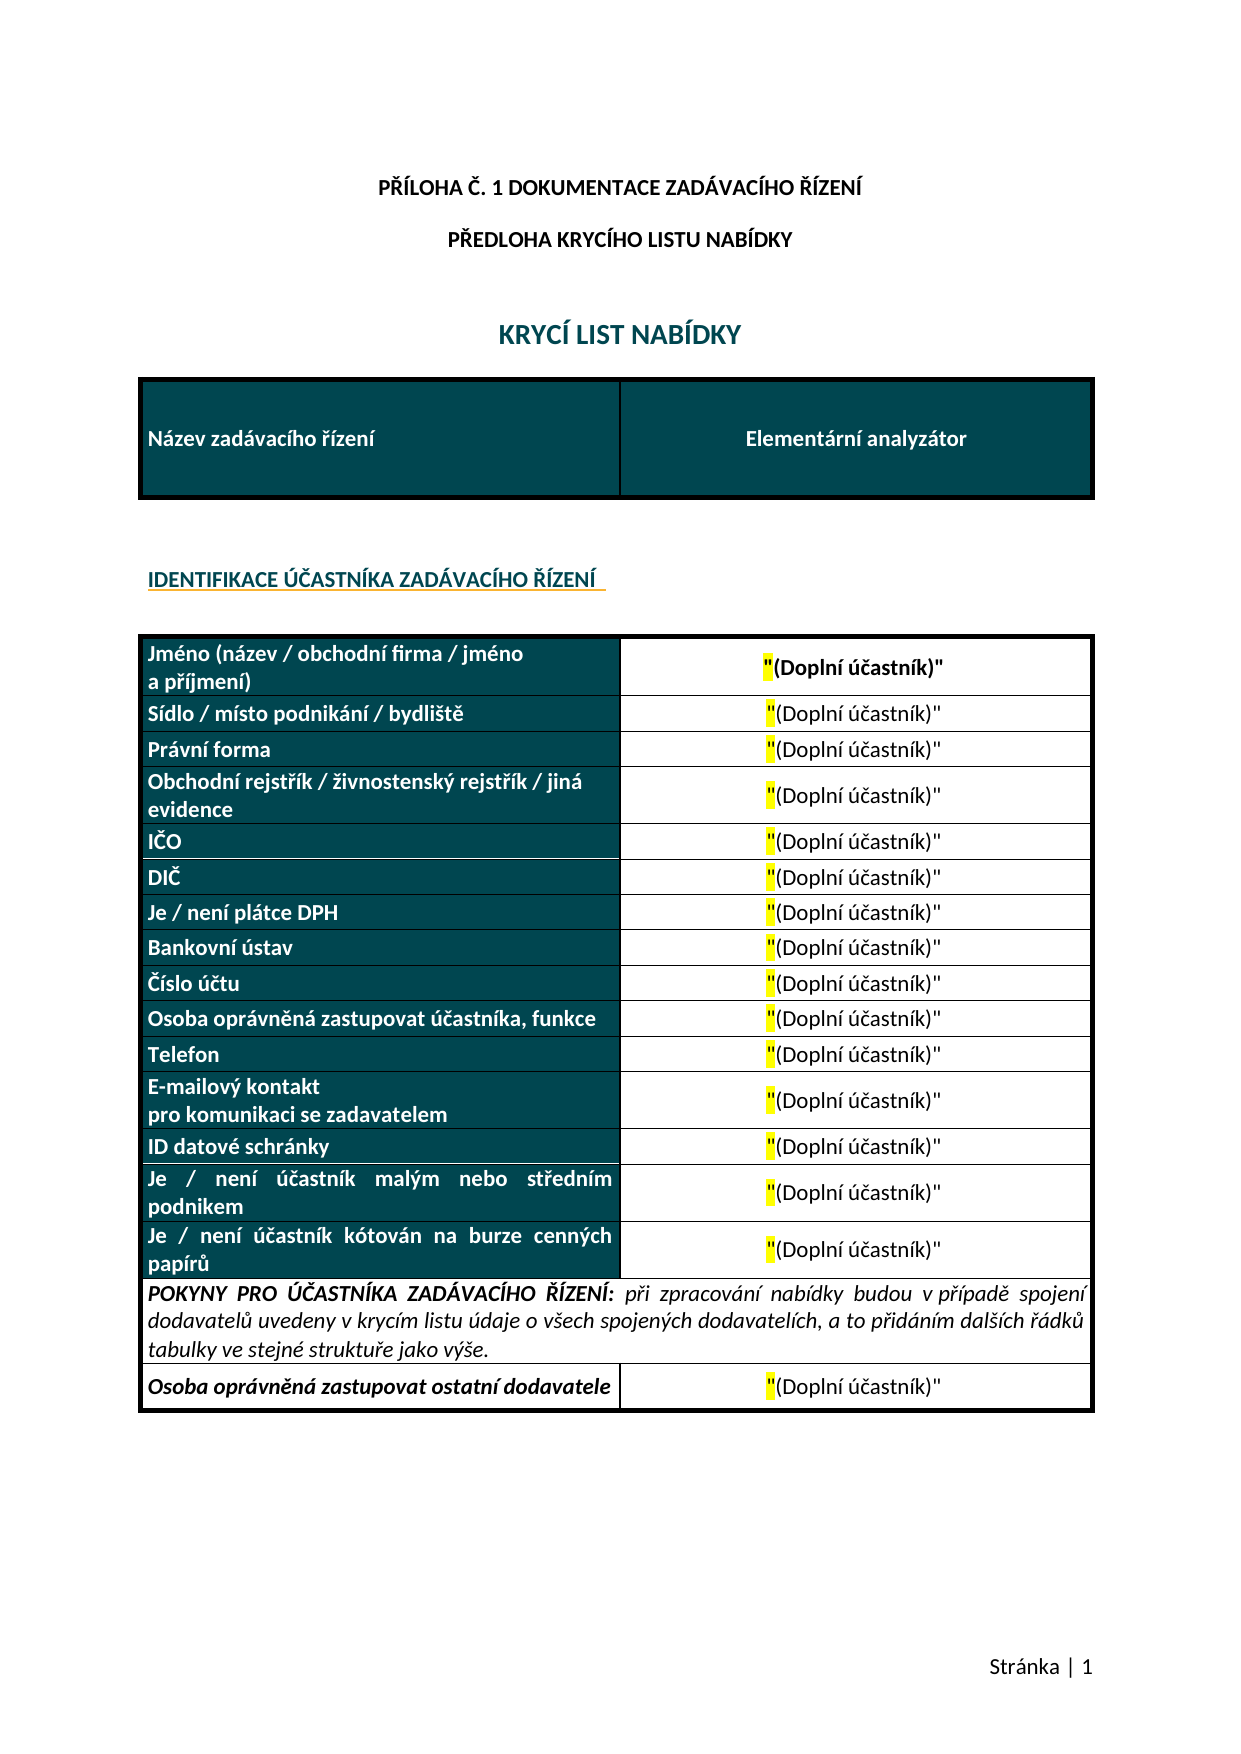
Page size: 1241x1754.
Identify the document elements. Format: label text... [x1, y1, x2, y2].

table_cell [621, 1364, 1090, 1408]
table_cell [621, 1001, 1090, 1036]
table_cell ID datové schránky [143, 1129, 619, 1163]
table_cell Osoba oprávněná zastupovat účastníka, funkce [143, 1001, 619, 1036]
table_cell [621, 1129, 1090, 1163]
table_header Elementární analyzátor [621, 382, 1090, 495]
table_cell [621, 1072, 1090, 1128]
table_cell Sídlo / místo podnikání / bydliště [143, 696, 619, 731]
table_cell [621, 1037, 1090, 1071]
text PŘÍLOHA Č. 1 DOKUMENTACE ZADÁVACÍHO ŘÍZENÍ [148, 173, 1093, 201]
table_cell [621, 895, 1090, 929]
table_cell [621, 1165, 1090, 1221]
table_cell [621, 1222, 1090, 1278]
table_cell Je / není účastník malým nebo středním podnikem [143, 1165, 619, 1221]
table_cell [621, 930, 1090, 965]
table_header Jméno (název / obchodní firma / jméno a příjmení) [143, 639, 619, 695]
table_cell DIČ [143, 860, 619, 894]
table_cell Telefon [143, 1037, 619, 1071]
table_cell [621, 966, 1090, 1000]
table_cell IČO [143, 824, 619, 858]
table_cell Je / není účastník kótován na burze cenných papírů [143, 1222, 619, 1278]
table_cell E-mailový kontakt pro komunikaci se zadavatelem [143, 1072, 619, 1128]
table_header Název zadávacího řízení [143, 382, 619, 495]
table_cell [621, 824, 1090, 858]
table_cell Číslo účtu [143, 966, 619, 1000]
table_cell Právní forma [143, 732, 619, 766]
table_cell Osoba oprávněná zastupovat ostatní dodavatele [143, 1364, 619, 1408]
table_cell [621, 860, 1090, 894]
table_cell Obchodní rejstřík / živnostenský rejstřík / jiná evidence [143, 767, 619, 823]
table_cell [621, 696, 1090, 731]
table_cell Je / není plátce DPH [143, 895, 619, 929]
text PŘEDLOHA KRYCÍHO LISTU NABÍDKY [148, 226, 1093, 254]
table_header [621, 639, 1090, 695]
table_cell [621, 732, 1090, 766]
table_cell POKYNY PRO ÚČASTNÍKA ZADÁVACÍHO ŘÍZENÍ: při zpracování nabídky budou v případě spojení dodavatelů uvedeny v krycím listu údaje o všech spojených dodavatelích, a to přidáním dalších řádků tabulky ve stejné struktuře jako výše. [143, 1279, 1090, 1363]
table_cell [621, 767, 1090, 823]
table_cell Bankovní ústav [143, 930, 619, 965]
text KRYCÍ LIST NABÍDKY [148, 316, 1093, 352]
text Identifikace účastníka zadávacího řízení [148, 565, 1093, 593]
